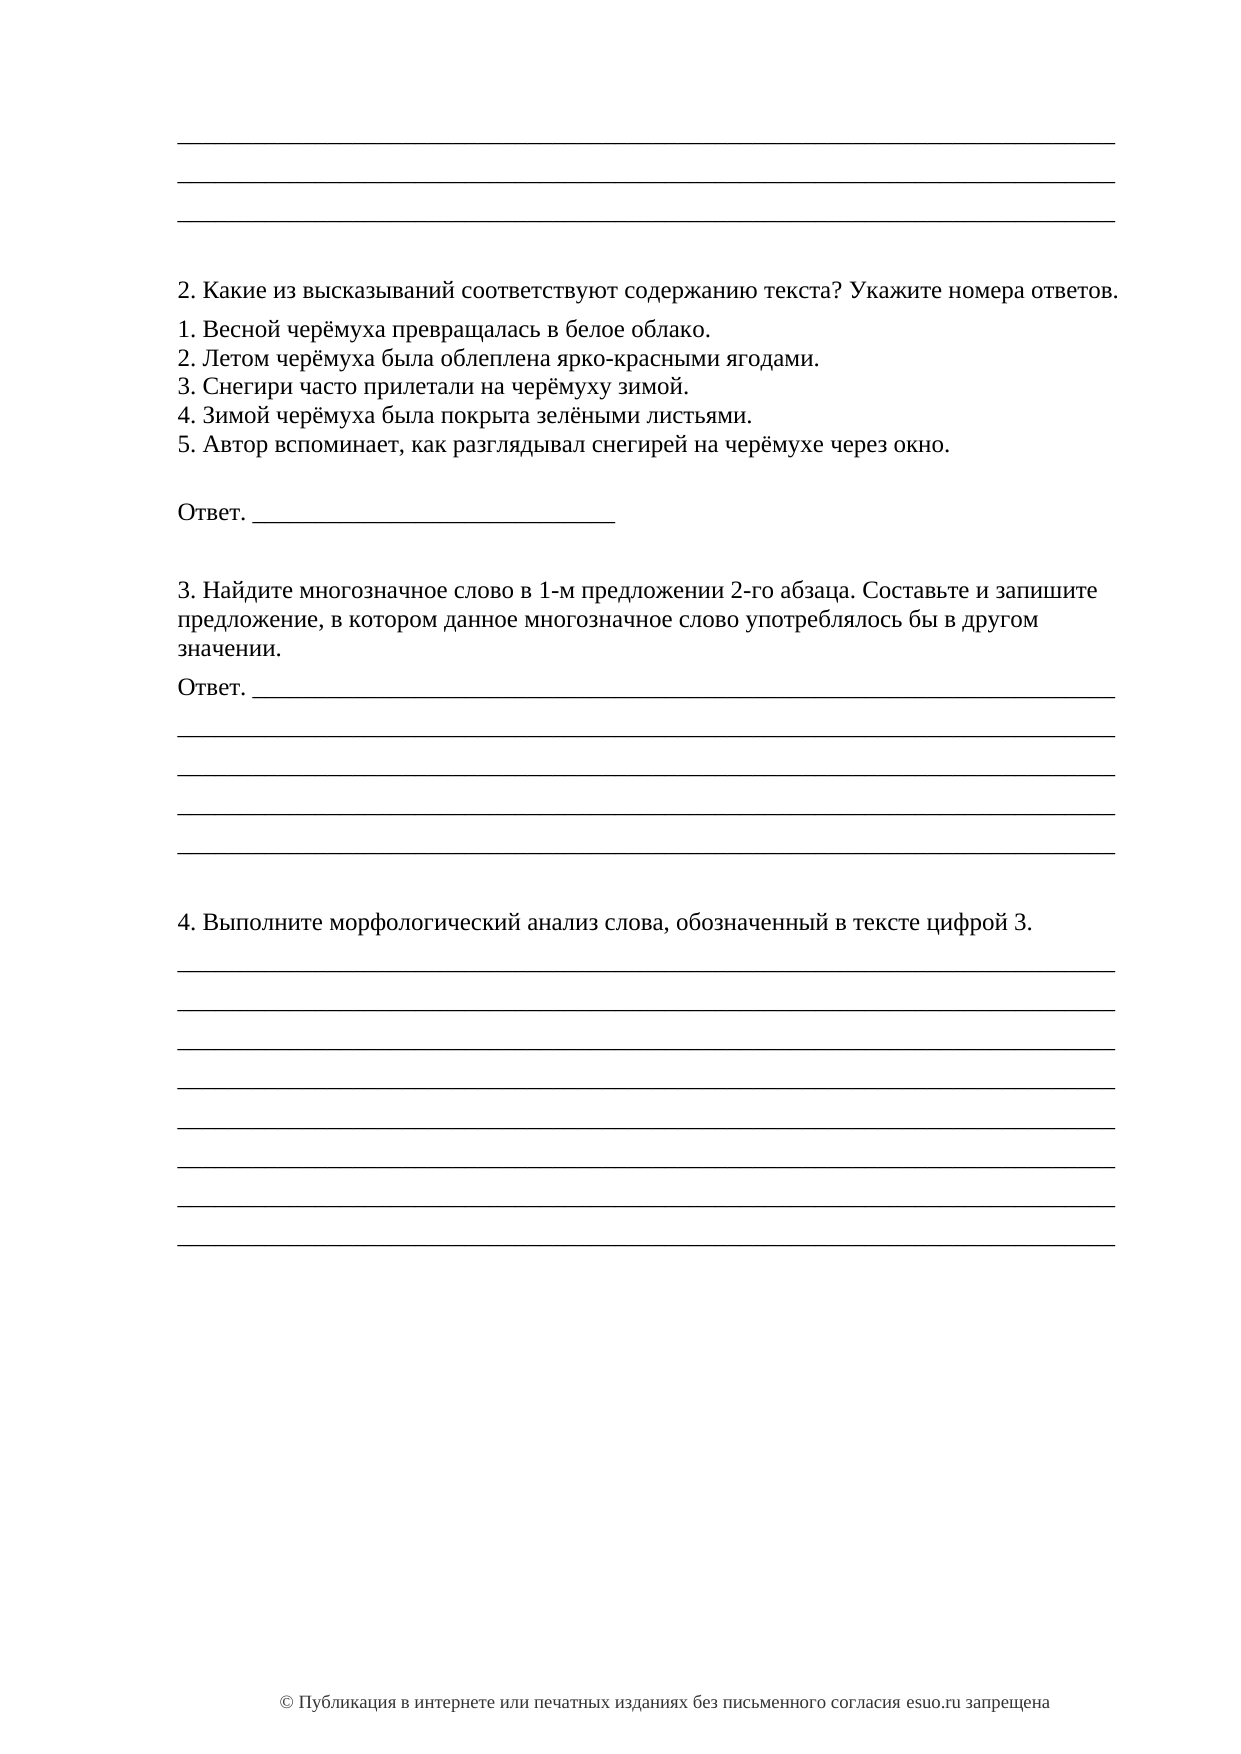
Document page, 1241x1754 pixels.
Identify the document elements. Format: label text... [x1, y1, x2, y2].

text ___________________________________________________________________________ [177, 789, 1122, 818]
text 3. Найдите многозначное слово в 1-м предложении 2-го абзаца. Составьте и запишите предложение, в котором данное многозначное слово употреблялось бы в другом значении. [177, 575, 1122, 661]
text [177, 118, 1122, 147]
text ___________________________________________________________________________ [177, 1063, 1122, 1092]
text ___________________________________________________________________________ [177, 946, 1122, 975]
text ___________________________________________________________________________ [177, 985, 1122, 1014]
text ___________________________________________________________________________ [177, 711, 1122, 740]
text ___________________________________________________________________________ [177, 1024, 1122, 1053]
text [177, 157, 1122, 186]
text Ответ. _____________________________ [177, 468, 1122, 526]
text ___________________________________________________________________________ [177, 1142, 1122, 1171]
text ___________________________________________________________________________ [177, 750, 1122, 779]
text Ответ. _____________________________________________________________________ [177, 672, 1122, 701]
text ___________________________________________________________________________ [177, 828, 1122, 857]
text 1. Весной черёмуха превращалась в белое облако. 2. Летом черёмуха была облеплена ярко-красными ягодами. 3. Снегири часто прилетали на черёмуху зимой. 4. Зимой черёмуха была покрыта зелёными листьями. 5. Автор вспоминает, как разглядывал снегирей на черёмухе через окно. [177, 314, 1122, 458]
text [177, 196, 1122, 225]
text ___________________________________________________________________________ [177, 1220, 1122, 1249]
text ___________________________________________________________________________ [177, 1103, 1122, 1131]
text 4. Выполните морфологический анализ слова, обозначенный в тексте цифрой 3. [177, 907, 1122, 936]
text 2. Какие из высказываний соответствуют содержанию текста? Укажите номера ответов. [177, 275, 1122, 303]
text ___________________________________________________________________________ [177, 1181, 1122, 1210]
